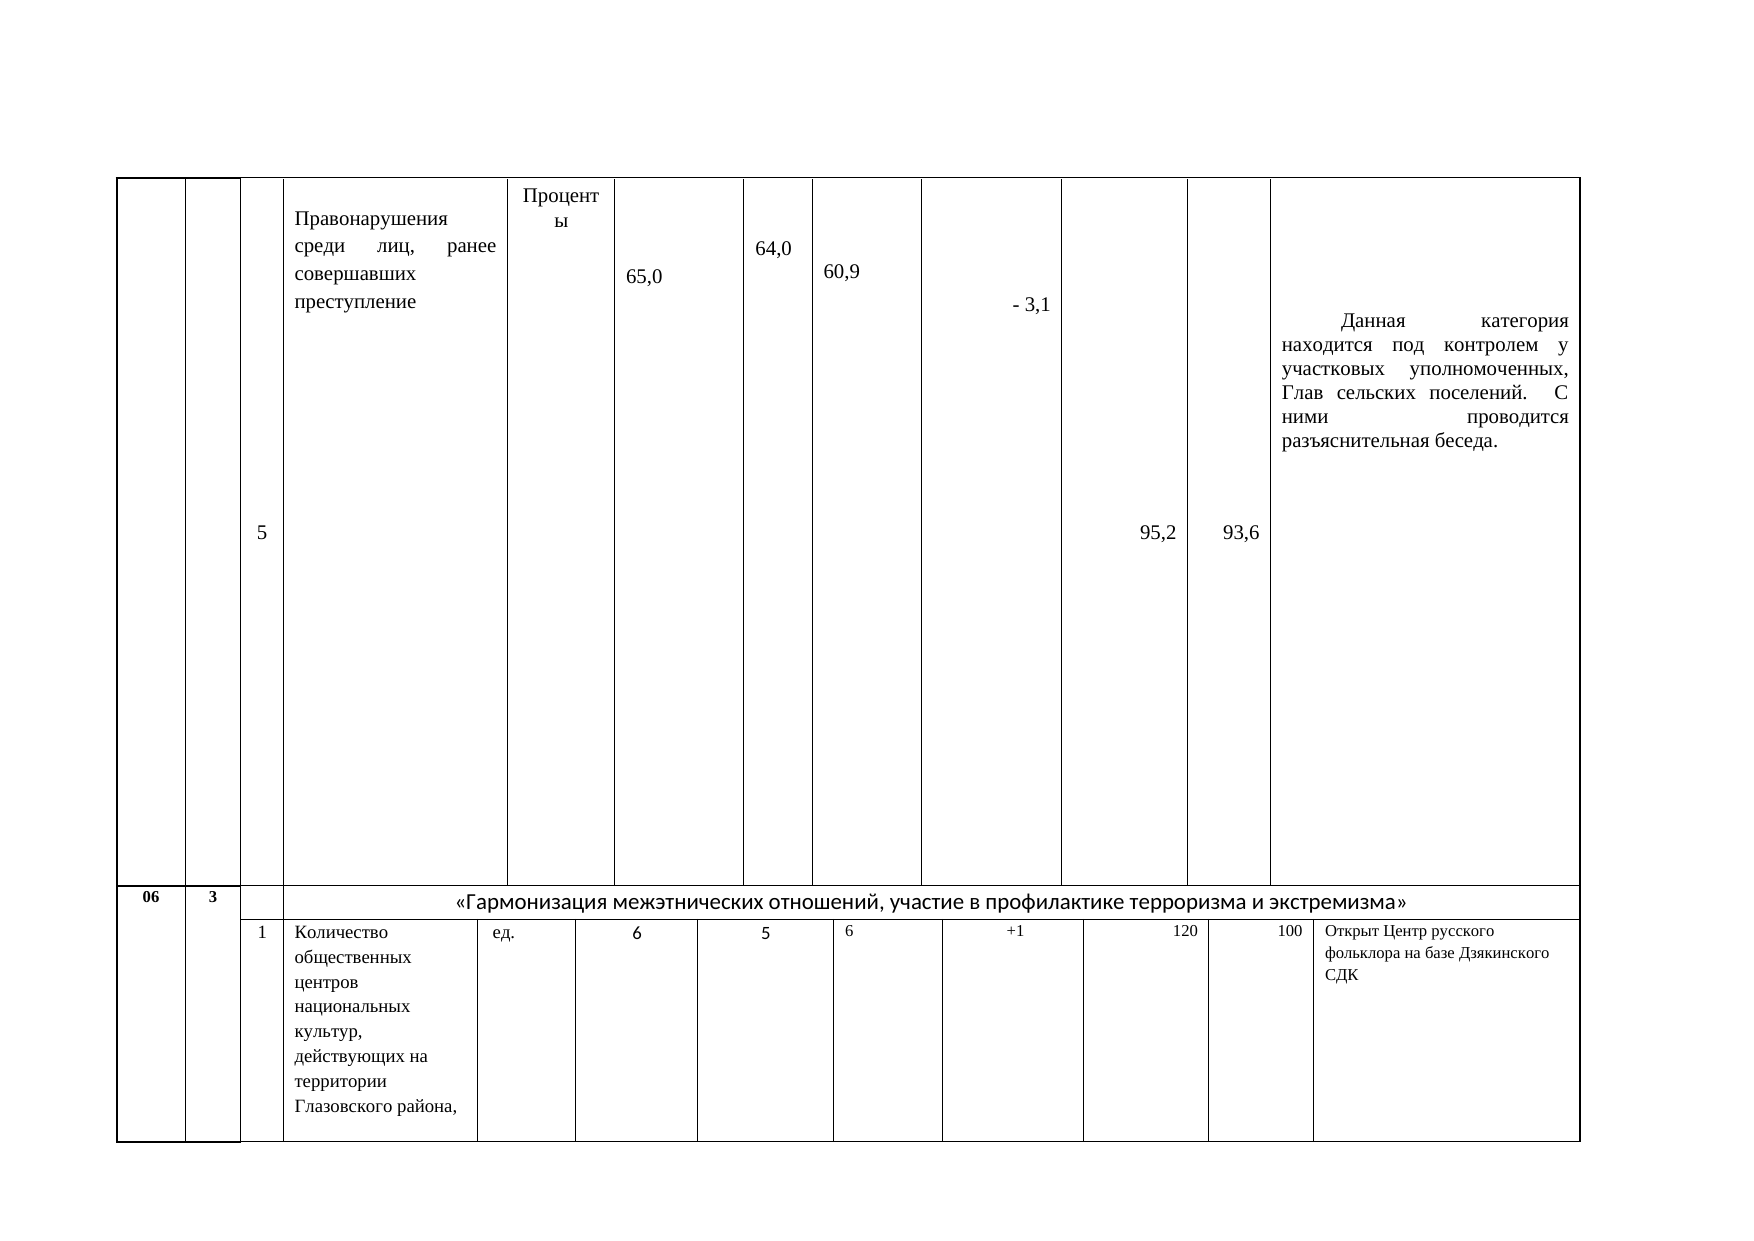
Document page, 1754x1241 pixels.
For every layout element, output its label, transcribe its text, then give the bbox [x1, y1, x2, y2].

table_cell 6 [834, 920, 942, 1141]
table_cell [241, 886, 283, 919]
table_cell Данная категория находится под контролем у участковых уполномоченных, Глав сельских поселений. С ними проводится разъяснительная беседа. [1270, 178, 1579, 885]
table_cell 5 [241, 178, 283, 885]
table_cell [284, 920, 477, 1141]
table_cell 60,9 [812, 178, 921, 885]
table_cell +1 [943, 920, 1083, 1141]
table_cell 65,0 [615, 178, 744, 885]
table_cell Проценты [508, 178, 614, 885]
table_cell 1 [241, 920, 283, 1141]
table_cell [1314, 920, 1579, 1141]
table_cell - 3,1 [921, 178, 1062, 885]
table_cell ед. [478, 920, 575, 1141]
table_cell Правонарушения среди лиц, ранее совершавших преступление [283, 178, 507, 885]
table_cell 3 [186, 887, 240, 1141]
table_cell 5 [698, 920, 833, 1141]
table_cell 100 [1209, 920, 1313, 1141]
table_cell 95,2 [1062, 178, 1187, 885]
table_cell 06 [118, 887, 185, 1141]
table_cell 93,6 [1187, 178, 1270, 885]
table_cell 120 [1084, 920, 1208, 1141]
table_cell 64,0 [744, 178, 812, 885]
table_cell «Гармонизация межэтнических отношений, участие в профилактике терроризма и экстремизма» [284, 886, 1579, 919]
table_cell 6 [576, 920, 697, 1141]
